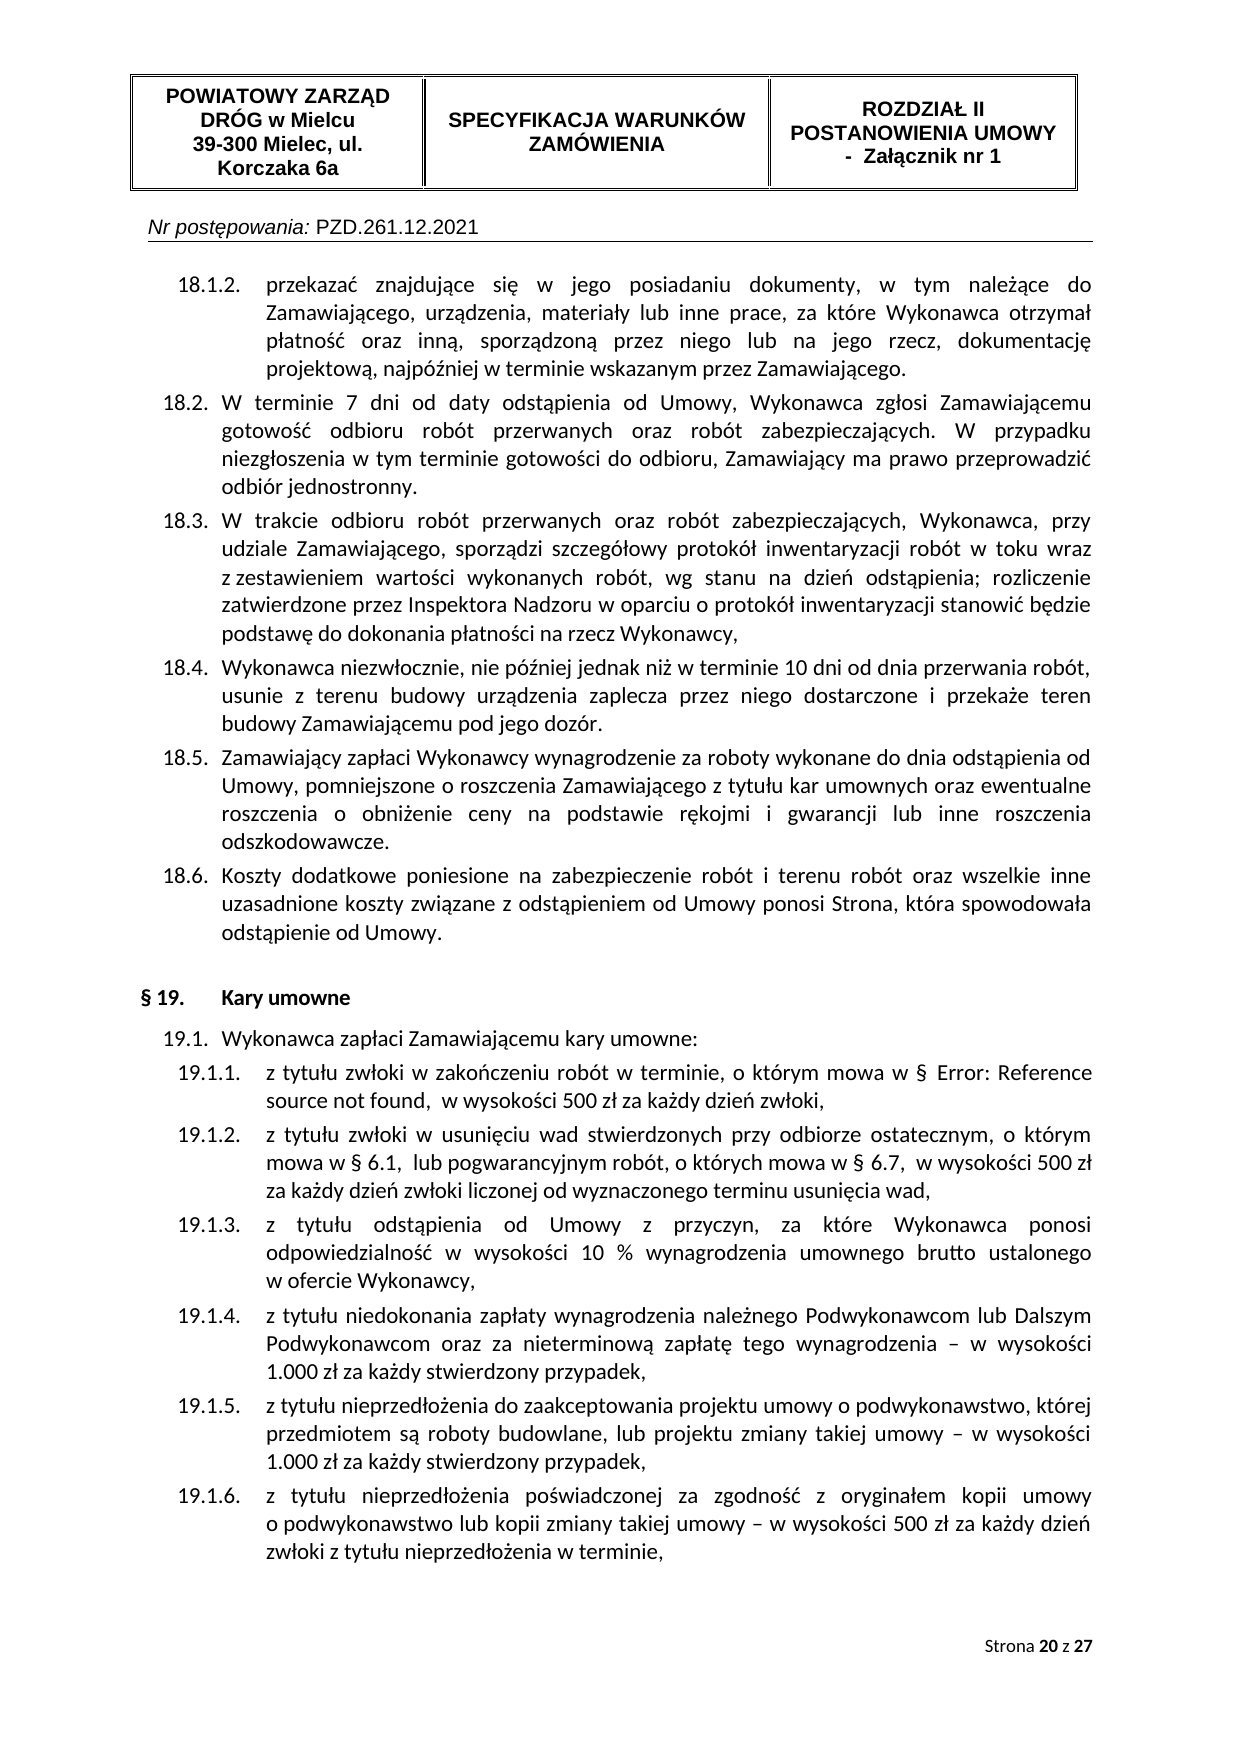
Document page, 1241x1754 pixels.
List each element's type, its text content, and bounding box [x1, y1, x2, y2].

subtitle z tytułu nieprzedłożenia do zaakceptowania projektu umowy o podwykonawstwo, której przedmiotem są roboty budowlane, lub projektu zmiany takiej umowy – w wysokości 1.000 zł za każdy stwierdzony przypadek, [177, 1391, 1093, 1475]
subtitle Wykonawca zapłaci Zamawiającemu kary umowne: [162, 1024, 1093, 1052]
subtitle Wykonawca niezwłocznie, nie później jednak niż w terminie 10 dni od dnia przerwania robót, usunie z terenu budowy urządzenia zaplecza przez niego dostarczone i przekaże teren budowy Zamawiającemu pod jego dozór. [162, 653, 1093, 737]
subtitle Kary umowne [162, 983, 1093, 1011]
subtitle W terminie 7 dni od daty odstąpienia od Umowy, Wykonawca zgłosi Zamawiającemu gotowość odbioru robót przerwanych oraz robót zabezpieczających. W przypadku niezgłoszenia w tym terminie gotowości do odbioru, Zamawiający ma prawo przeprowadzić odbiór jednostronny. [162, 388, 1093, 500]
subtitle Koszty dodatkowe poniesione na zabezpieczenie robót i terenu robót oraz wszelkie inne uzasadnione koszty związane z odstąpieniem od Umowy ponosi Strona, która spowodowała odstąpienie od Umowy. [162, 862, 1093, 946]
subtitle W trakcie odbioru robót przerwanych oraz robót zabezpieczających, Wykonawca, przy udziale Zamawiającego, sporządzi szczegółowy protokół inwentaryzacji robót w toku wraz z zestawieniem wartości wykonanych robót, wg stanu na dzień odstąpienia; rozliczenie zatwierdzone przez Inspektora Nadzoru w oparciu o protokół inwentaryzacji stanowić będzie podstawę do dokonania płatności na rzecz Wykonawcy, [162, 507, 1093, 647]
subtitle z tytułu odstąpienia od Umowy z przyczyn, za które Wykonawca ponosi odpowiedzialność w wysokości 10 % wynagrodzenia umownego brutto ustalonego w ofercie Wykonawcy, [177, 1211, 1093, 1294]
subtitle z tytułu niedokonania zapłaty wynagrodzenia należnego Podwykonawcom lub Dalszym Podwykonawcom oraz za nieterminową zapłatę tego wynagrodzenia – w wysokości 1.000 zł za każdy stwierdzony przypadek, [177, 1301, 1093, 1385]
subtitle Zamawiający zapłaci Wykonawcy wynagrodzenie za roboty wykonane do dnia odstąpienia od Umowy, pomniejszone o roszczenia Zamawiającego z tytułu kar umownych oraz ewentualne roszczenia o obniżenie ceny na podstawie rękojmi i gwarancji lub inne roszczenia odszkodowawcze. [162, 743, 1093, 855]
subtitle z tytułu nieprzedłożenia poświadczonej za zgodność z oryginałem kopii umowy o podwykonawstwo lub kopii zmiany takiej umowy – w wysokości 500 zł za każdy dzień zwłoki z tytułu nieprzedłożenia w terminie, [177, 1481, 1093, 1566]
subtitle z tytułu zwłoki w usunięciu wad stwierdzonych przy odbiorze ostatecznym, o którym mowa w § 6.1, lub pogwarancyjnym robót, o których mowa w § 6.7, w wysokości 500 zł za każdy dzień zwłoki liczonej od wyznaczonego terminu usunięcia wad, [177, 1120, 1093, 1204]
subtitle przekazać znajdujące się w jego posiadaniu dokumenty, w tym należące do Zamawiającego, urządzenia, materiały lub inne prace, za które Wykonawca otrzymał płatność oraz inną, sporządzoną przez niego lub na jego rzecz, dokumentację projektową, najpóźniej w terminie wskazanym przez Zamawiającego. [177, 270, 1093, 382]
